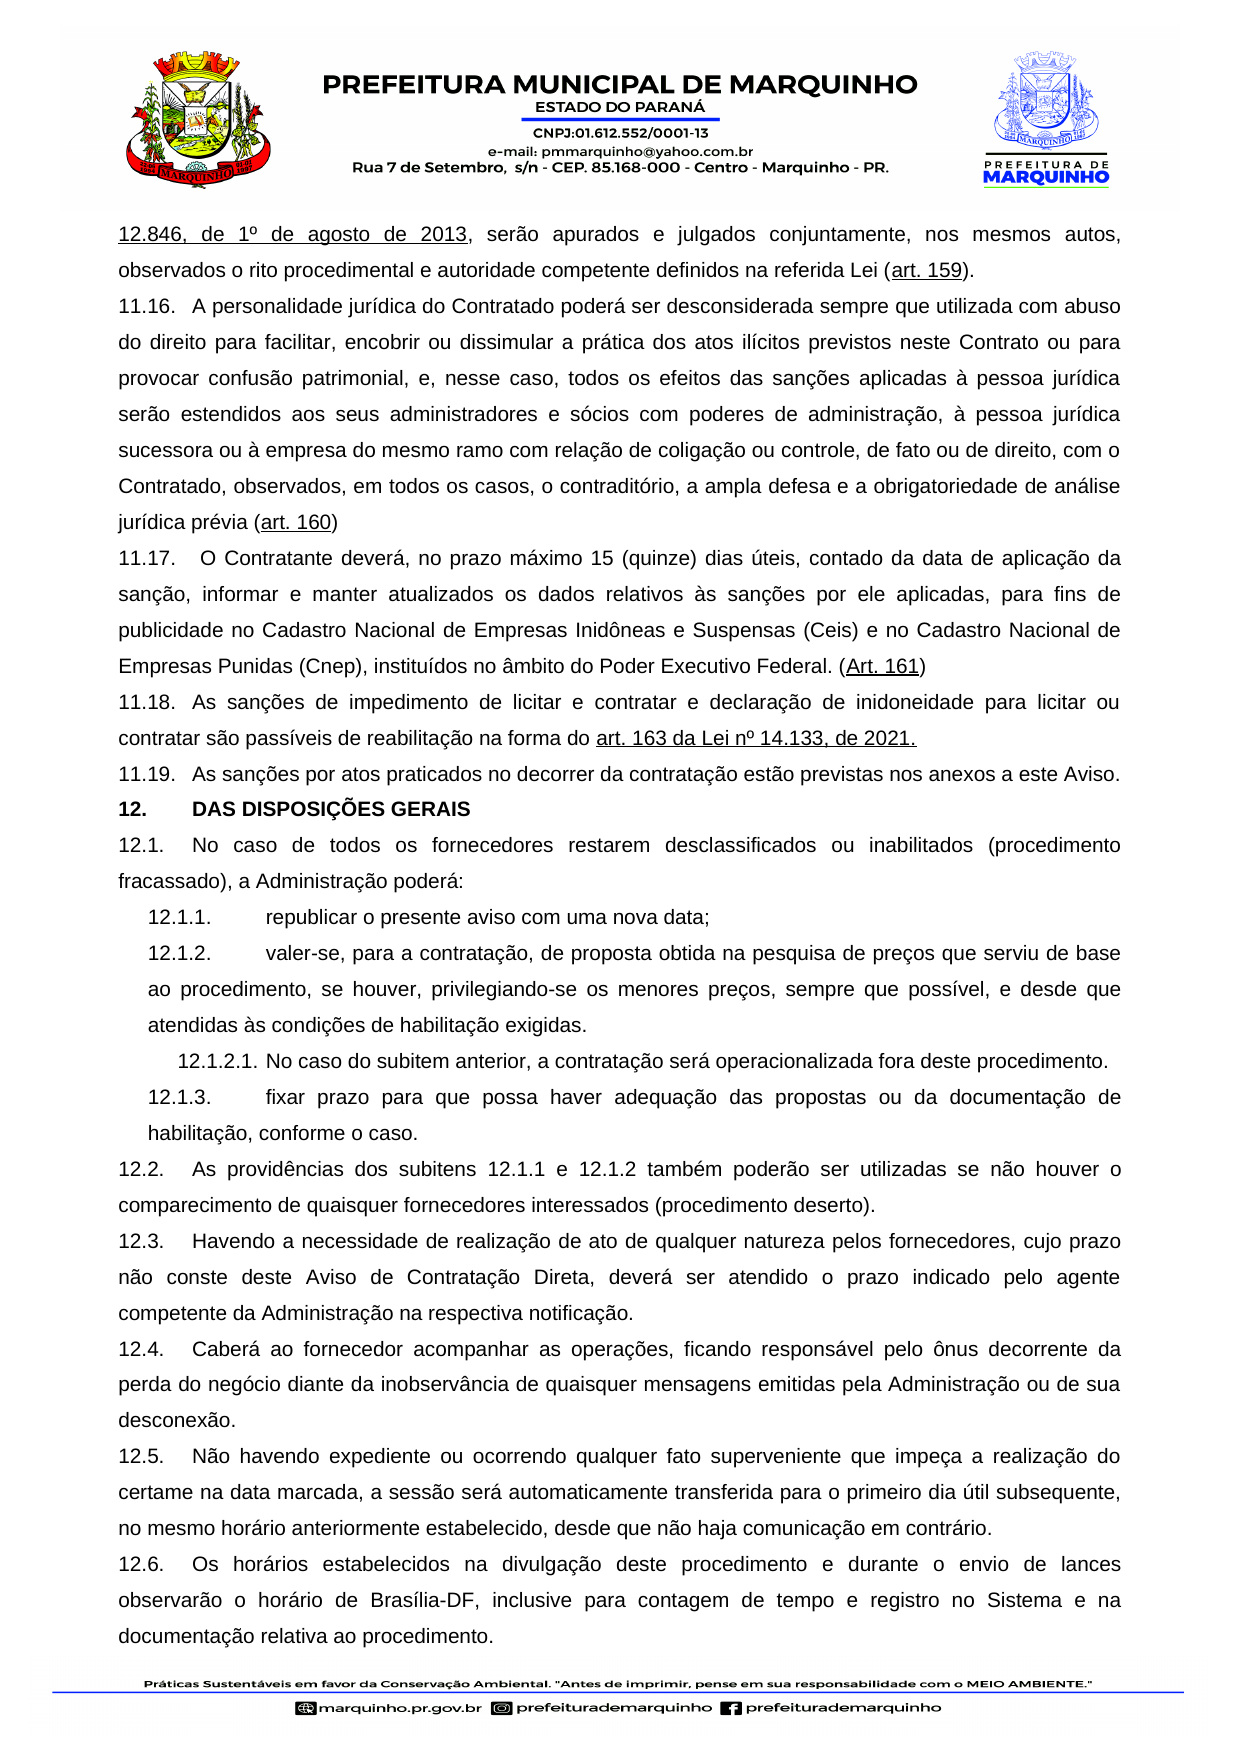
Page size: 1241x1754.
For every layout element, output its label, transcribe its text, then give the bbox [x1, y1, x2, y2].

list Os horários estabelecidos na divulgação deste procedimento e durante o envio de lances observarão o horário de Brasília-DF, inclusive para contagem de tempo e registro no Sistema e na documentação relativa ao procedimento. [118, 1552, 1122, 1648]
list No caso do subitem anterior, a contratação será operacionalizada fora deste procedimento. [177, 1049, 1122, 1073]
list valer-se, para a contratação, de proposta obtida na pesquisa de preços que serviu de base ao procedimento, se houver, privilegiando-se os menores preços, sempre que possível, e desde que atendidas às condições de habilitação exigidas. [148, 941, 1122, 1037]
list republicar o presente aviso com uma nova data; [148, 905, 1122, 929]
list As sanções por atos praticados no decorrer da contratação estão previstas nos anexos a este Aviso. [118, 761, 1122, 785]
list Havendo a necessidade de realização de ato de qualquer natureza pelos fornecedores, cujo prazo não conste deste Aviso de Contratação Direta, deverá ser atendido o prazo indicado pelo agente competente da Administração na respectiva notificação. [118, 1228, 1122, 1324]
list fixar prazo para que possa haver adequação das propostas ou da documentação de habilitação, conforme o caso. [148, 1085, 1122, 1145]
list Não havendo expediente ou ocorrendo qualquer fato superveniente que impeça a realização do certame na data marcada, a sessão será automaticamente transferida para o primeiro dia útil subsequente, no mesmo horário anteriormente estabelecido, desde que não haja comunicação em contrário. [118, 1444, 1122, 1540]
subtitle DAS DISPOSIÇÕES GERAIS [118, 797, 1122, 821]
list As providências dos subitens 12.1.1 e 12.1.2 também poderão ser utilizadas se não houver o comparecimento de quaisquer fornecedores interessados (procedimento deserto). [118, 1157, 1122, 1217]
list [118, 207, 1122, 282]
picture [60, 25, 1181, 211]
list No caso de todos os fornecedores restarem desclassificados ou inabilitados (procedimento fracassado), a Administração poderá: [118, 833, 1122, 893]
list As sanções de impedimento de licitar e contratar e declaração de inidoneidade para licitar ou contratar são passíveis de reabilitação na forma do art. 163 da Lei nº 14.133, de 2021. [118, 689, 1122, 749]
list A personalidade jurídica do Contratado poderá ser desconsiderada sempre que utilizada com abuso do direito para facilitar, encobrir ou dissimular a prática dos atos ilícitos previstos neste Contrato ou para provocar confusão patrimonial, e, nesse caso, todos os efeitos das sanções aplicadas à pessoa jurídica serão estendidos aos seus administradores e sócios com poderes de administração, à pessoa jurídica sucessora ou à empresa do mesmo ramo com relação de coligação ou controle, de fato ou de direito, com o Contratado, observados, em todos os casos, o contraditório, a ampla defesa e a obrigatoriedade de análise jurídica prévia (art. 160) [118, 294, 1122, 534]
list O Contratante deverá, no prazo máximo 15 (quinze) dias úteis, contado da data de aplicação da sanção, informar e manter atualizados os dados relativos às sanções por ele aplicadas, para fins de publicidade no Cadastro Nacional de Empresas Inidôneas e Suspensas (Ceis) e no Cadastro Nacional de Empresas Punidas (Cnep), instituídos no âmbito do Poder Executivo Federal. (Art. 161) [118, 546, 1122, 677]
list Caberá ao fornecedor acompanhar as operações, ficando responsável pelo ônus decorrente da perda do negócio diante da inobservância de quaisquer mensagens emitidas pela Administração ou de sua desconexão. [118, 1336, 1122, 1432]
picture [28, 1656, 1208, 1737]
